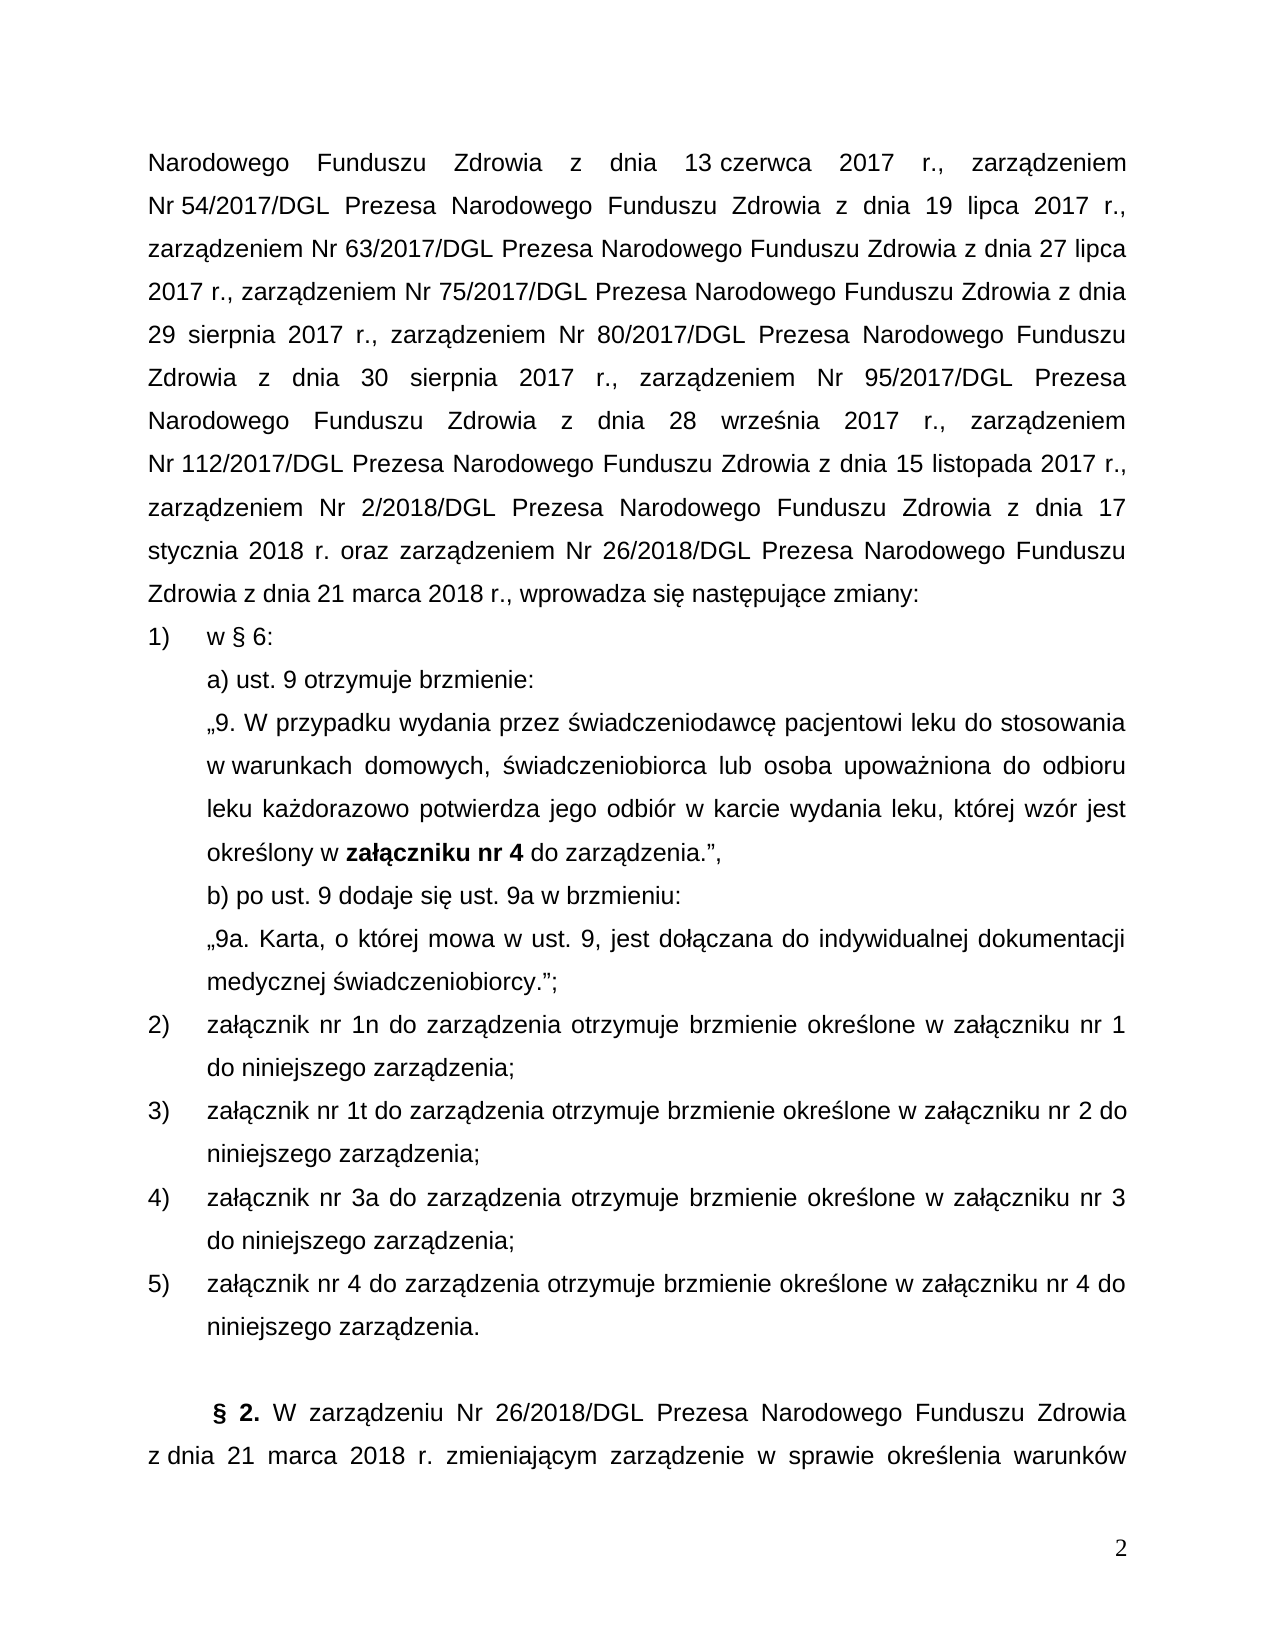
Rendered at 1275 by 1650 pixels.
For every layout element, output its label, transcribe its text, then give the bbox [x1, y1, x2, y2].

list a) ust. 9 otrzymuje brzmienie: [207, 665, 1127, 694]
list załącznik nr 1t do zarządzenia otrzymuje brzmienie określone w załączniku nr 2 do niniejszego zarządzenia; [148, 1096, 1127, 1168]
list załącznik nr 3a do zarządzenia otrzymuje brzmienie określone w załączniku nr 3 do niniejszego zarządzenia; [148, 1183, 1127, 1254]
list załącznik nr 1n do zarządzenia otrzymuje brzmienie określone w załączniku nr 1 do niniejszego zarządzenia; [148, 1010, 1127, 1082]
list w § 6: [148, 622, 1127, 651]
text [148, 1398, 1127, 1470]
list b) po ust. 9 dodaje się ust. 9a w brzmieniu: [207, 881, 1127, 909]
list „9. W przypadku wydania przez świadczeniodawcę pacjentowi leku do stosowania w warunkach domowych, świadczeniobiorca lub osoba upoważniona do odbioru leku każdorazowo potwierdza jego odbiór w karcie wydania leku, której wzór jest określony w załączniku nr 4 do zarządzenia.”, [207, 708, 1127, 866]
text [148, 148, 1127, 608]
text „9a. Karta, o której mowa w ust. 9, jest dołączana do indywidualnej dokumentacji medycznej świadczeniobiorcy.”; [207, 924, 1127, 996]
list załącznik nr 4 do zarządzenia otrzymuje brzmienie określone w załączniku nr 4 do niniejszego zarządzenia. [148, 1269, 1127, 1341]
